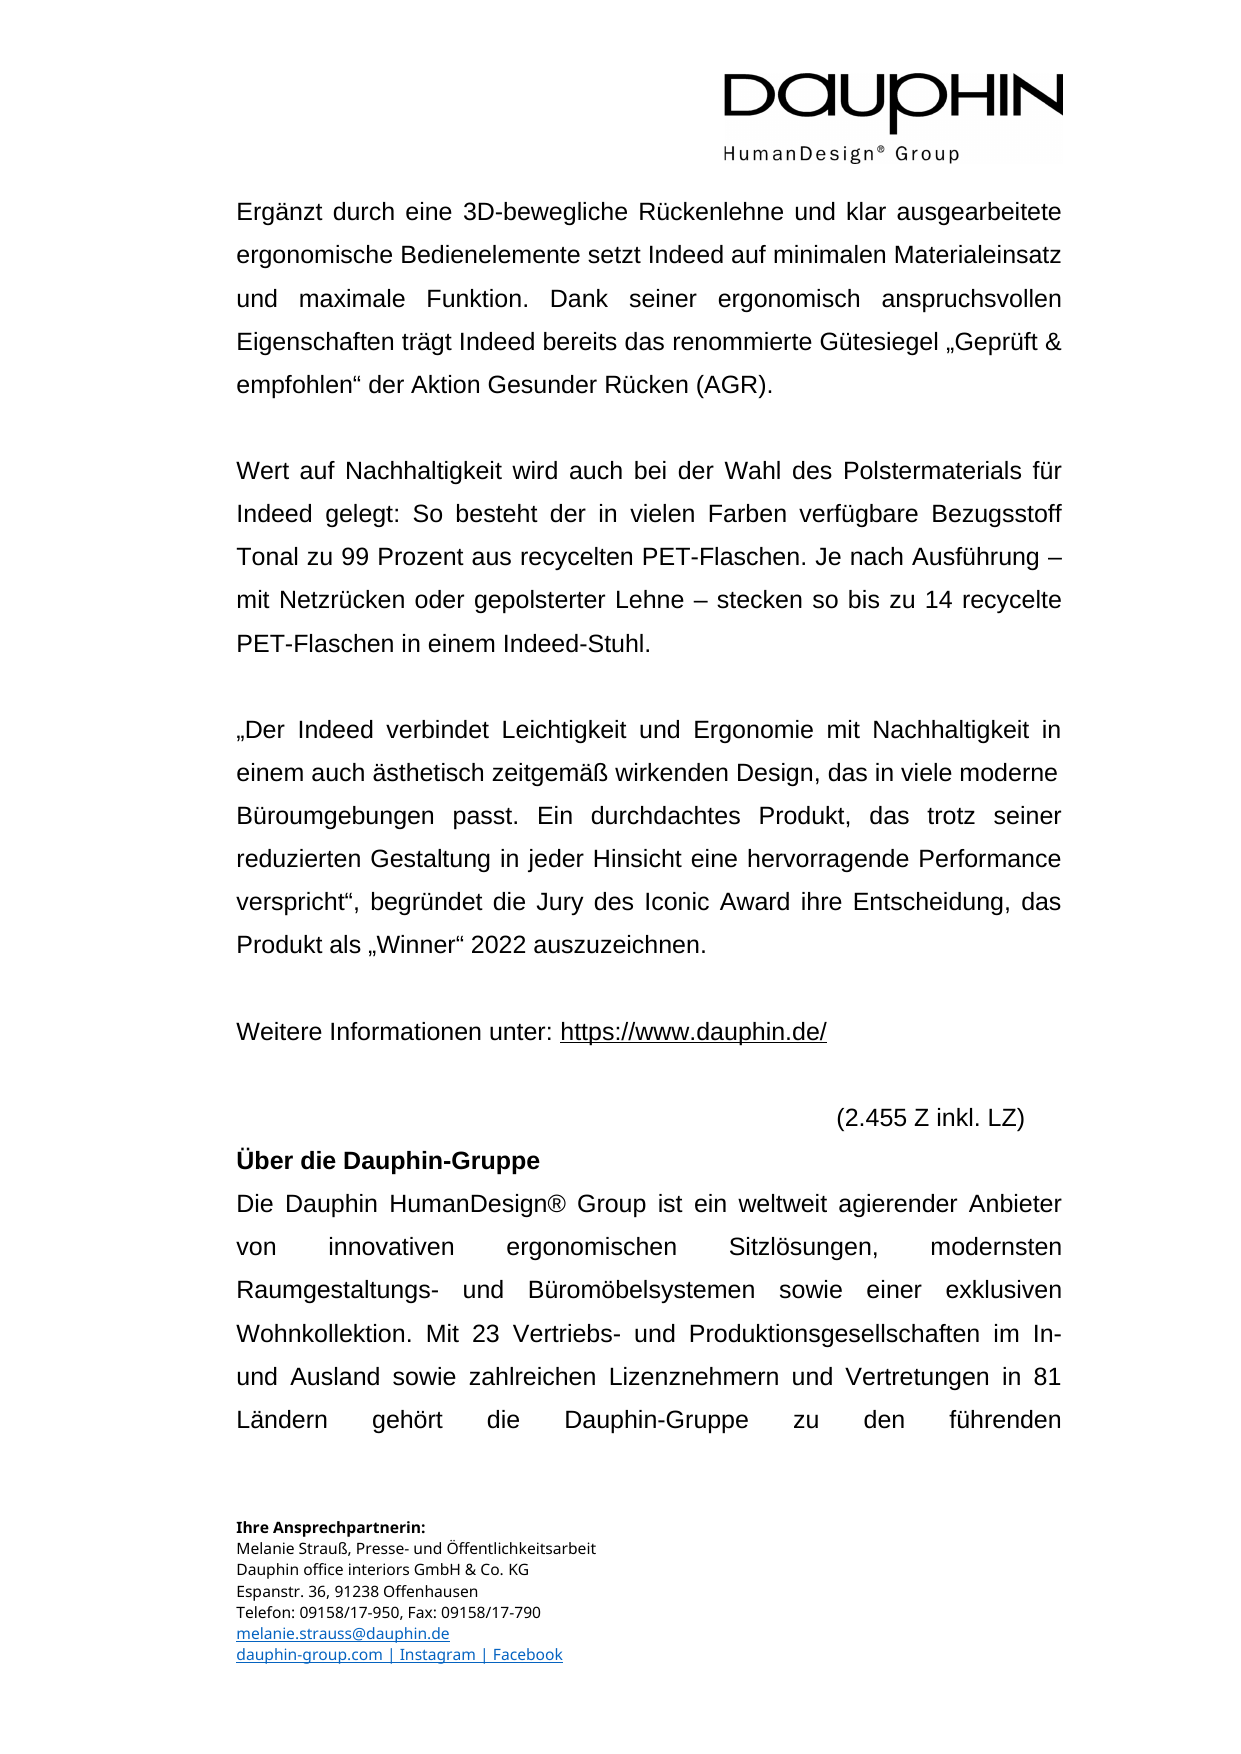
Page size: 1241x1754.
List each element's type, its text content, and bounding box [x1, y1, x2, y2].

picture [724, 73, 1063, 164]
text Ergänzt durch eine 3D-bewegliche Rückenlehne und klar ausgearbeitete ergonomische Bedienelemente setzt Indeed auf minimalen Materialeinsatz und maximale Funktion. Dank seiner ergonomisch anspruchsvollen Eigenschaften trägt Indeed bereits das renommierte Gütesiegel „Geprüft & empfohlen“ der Aktion Gesunder Rücken (AGR). [236, 197, 1063, 399]
text Über die Dauphin-Gruppe [236, 1146, 1063, 1175]
text Weitere Informationen unter: https://www.dauphin.de/ [236, 1017, 1063, 1046]
text Büroumgebungen passt. Ein durchdachtes Produkt, das trotz seiner reduzierten Gestaltung in jeder Hinsicht eine hervorragende Performance verspricht“, begründet die Jury des Iconic Award ihre Entscheidung, das Produkt als „Winner“ 2022 auszuzeichnen. [236, 801, 1063, 959]
text Wert auf Nachhaltigkeit wird auch bei der Wahl des Polstermaterials für Indeed gelegt: So besteht der in vielen Farben verfügbare Bezugsstoff Tonal zu 99 Prozent aus recycelten PET-Flaschen. Je nach Ausführung – mit Netzrücken oder gepolsterter Lehne – stecken so bis zu 14 recycelte PET-Flaschen in einem Indeed-Stuhl. [236, 456, 1063, 657]
text „Der Indeed verbindet Leichtigkeit und Ergonomie mit Nachhaltigkeit in einem auch ästhetisch zeitgemäß wirkenden Design, das in viele moderne [236, 715, 1063, 787]
text (2.455 Z inkl. LZ) [836, 1103, 1063, 1132]
